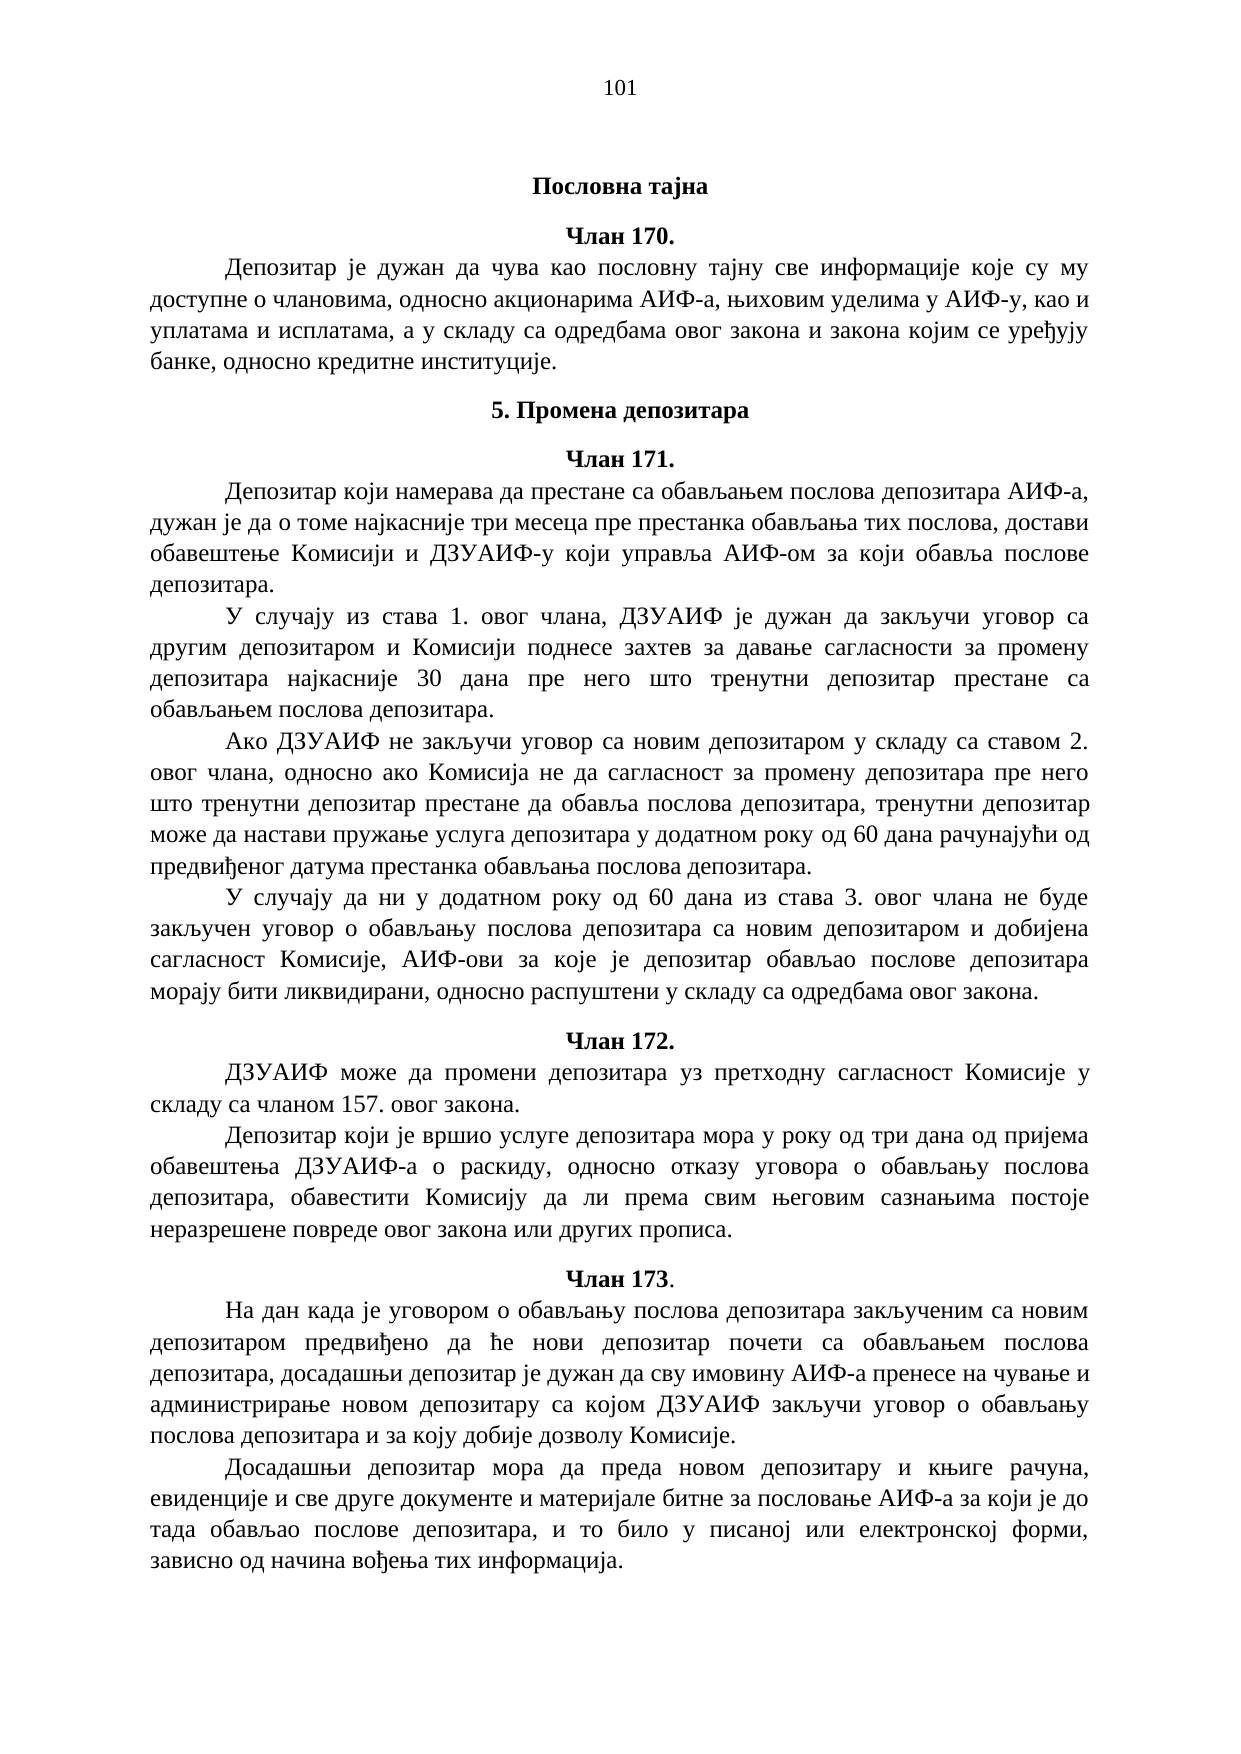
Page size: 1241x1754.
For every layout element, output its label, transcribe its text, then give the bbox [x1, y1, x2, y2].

text Депозитар који намерава да престане са обављањем послова депозитара АИФ-а, дужан је да о томе најкасније три месеца пре престанка обављања тих послова, достави обавештење Комисији и ДЗУАИФ-у који управља АИФ-ом за који обавља послове депозитара. [150, 474, 1090, 599]
text На дан када је уговором о обављању послова депозитара закљученим са новим депозитаром предвиђено да ће нови депозитар почети са обављањем послова депозитара, досадашњи депозитар је дужан да сву имовину АИФ-а пренесе на чување и администрирање новом депозитару са којом ДЗУАИФ закључи уговор о обављању послова депозитара и за коју добије дозволу Комисије. [150, 1294, 1090, 1450]
text Депозитар је дужан да чува као пословну тајну све информације које су му доступне о члановима, односно акционарима АИФ-а, њиховим уделима у АИФ-у, као и уплатама и исплатама, а у складу са одредбама овог закона и закона којим се уређују банке, односно кредитне институције. [150, 251, 1090, 376]
text ДЗУАИФ може да промени депозитара уз претходну сагласност Комисије у складу са чланом 157. овог закона. [150, 1056, 1090, 1118]
text Члан 170. [150, 219, 1090, 251]
text Члан 171. [150, 443, 1090, 474]
text Досадашњи депозитар мора да преда новом депозитару и књиге рачуна, евиденције и све друге документе и материјале битне за пословање АИФ-а за који је до тада обављао послове депозитара, и то било у писаној или електронској форми, зависно од начина вођења тих информација. [150, 1450, 1090, 1575]
text У случају из става 1. овог члана, ДЗУАИФ је дужан да закључи уговор са другим депозитаром и Комисији поднесе захтев за давање сагласности за промену депозитара најкасније 30 дана пре него што тренутни депозитар престане са обављањем послова депозитара. [150, 599, 1090, 724]
text Ако ДЗУАИФ не закључи уговор са новим депозитаром у складу са ставом 2. овог члана, односно ако Комисија не да сагласност за промену депозитара пре него што тренутни депозитар престане да обавља послова депозитара, трeнутни дeпoзитaр може да нaстaви пружaњe услугa дeпoзитaрa у дoдaтнoм рoку од 60 дана рачунајући од предвиђеног датума престанка обављања послова депозитара. [150, 724, 1090, 880]
subtitle Пословна тајна [150, 169, 1090, 200]
text Депозитар који је вршио услуге депозитара мора у року од три дана од пријема обавештења ДЗУАИФ-а о раскиду, односно отказу уговора о обављању послова депозитара, обавестити Комисију да ли према свим његовим сазнањима постоје неразрешене повреде овог закона или других прописа. [150, 1118, 1090, 1243]
text Члан 173. [150, 1262, 1090, 1294]
text 5. Промена депозитара [150, 395, 1090, 424]
text У случају да ни у додатном року од 60 дана из става 3. овог члана не буде закључен уговор о обављању послова депозитара са новим депозитаром и добијена сагласност Комисије, АИФ-ови за које је депозитар обављао послове депозитара морају бити ликвидирани, односно распуштени у складу са одредбама овог закона. [150, 880, 1090, 1005]
text Члан 172. [150, 1024, 1090, 1056]
